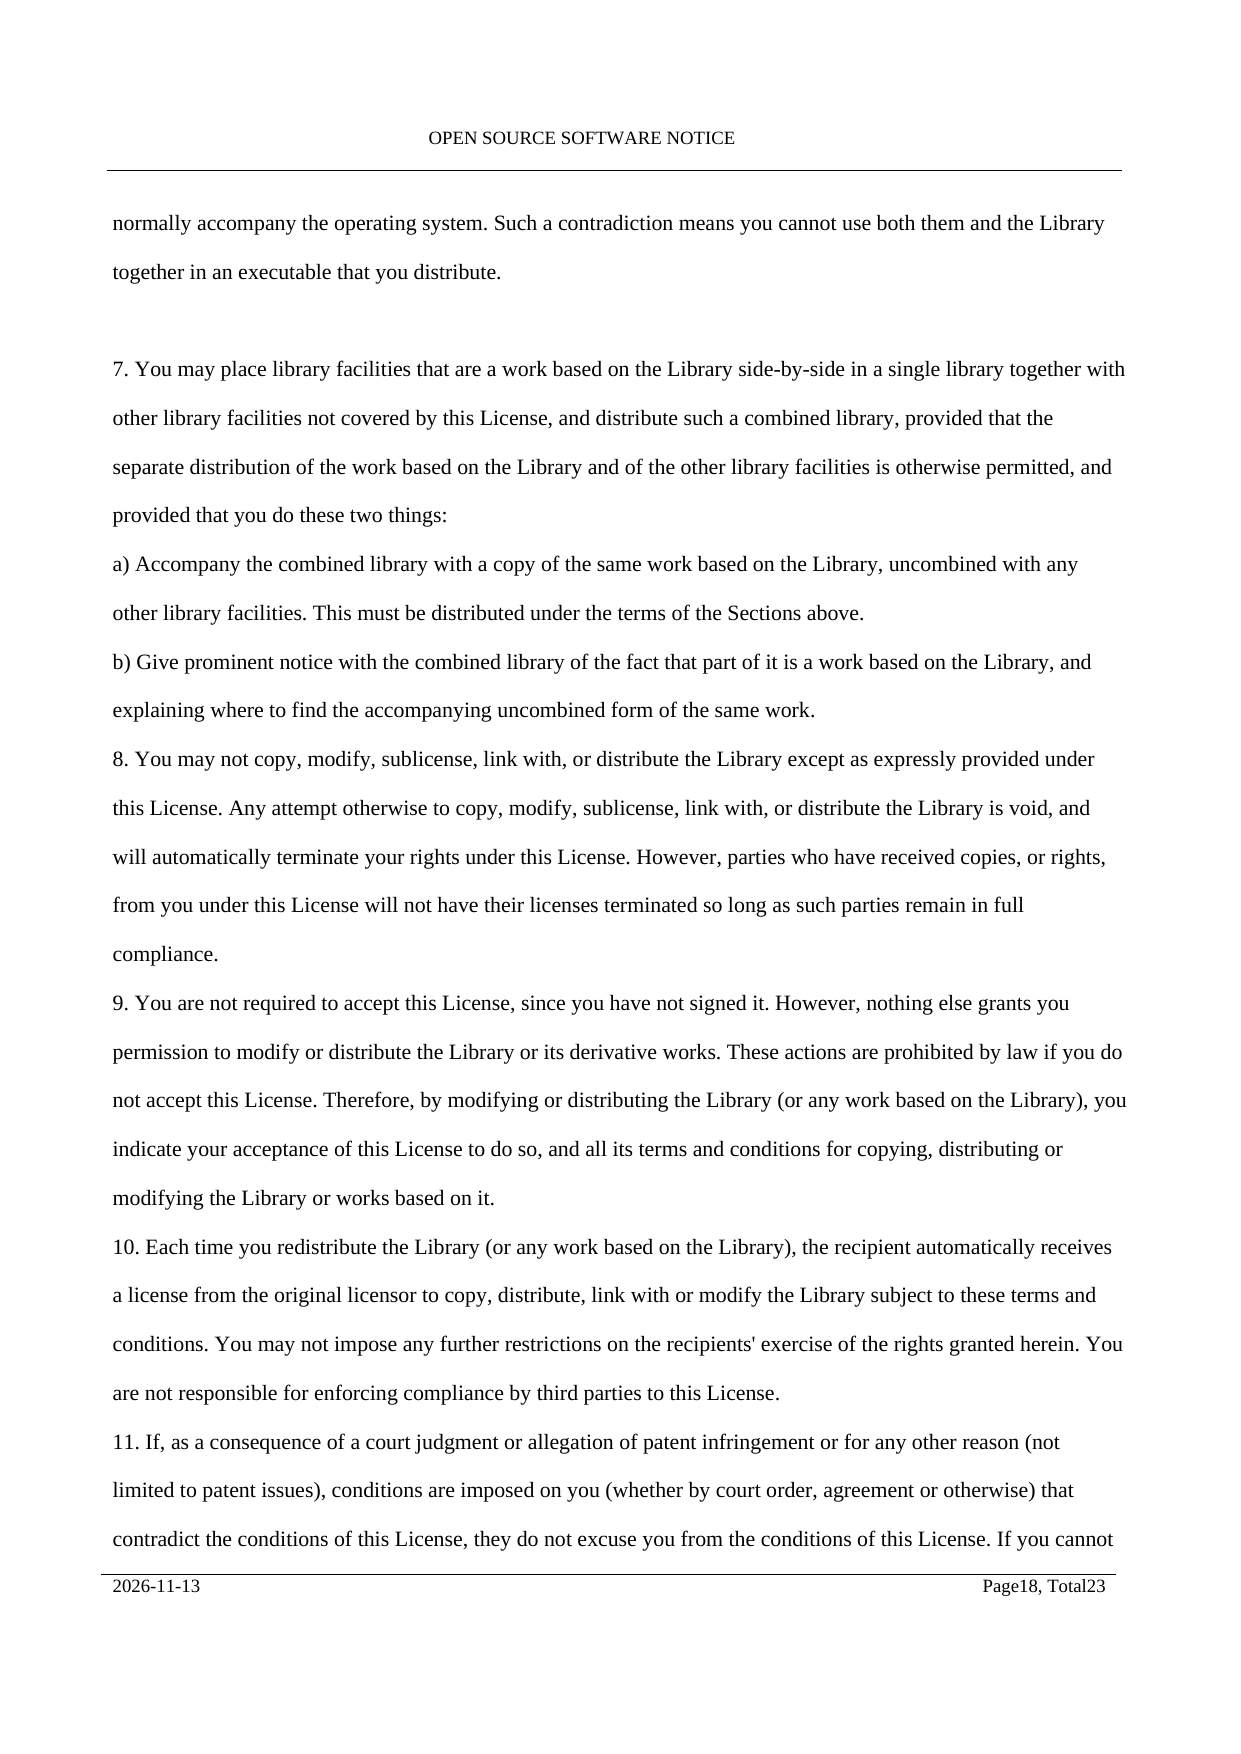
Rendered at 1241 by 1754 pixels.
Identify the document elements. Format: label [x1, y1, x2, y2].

text [112, 206, 1128, 1555]
